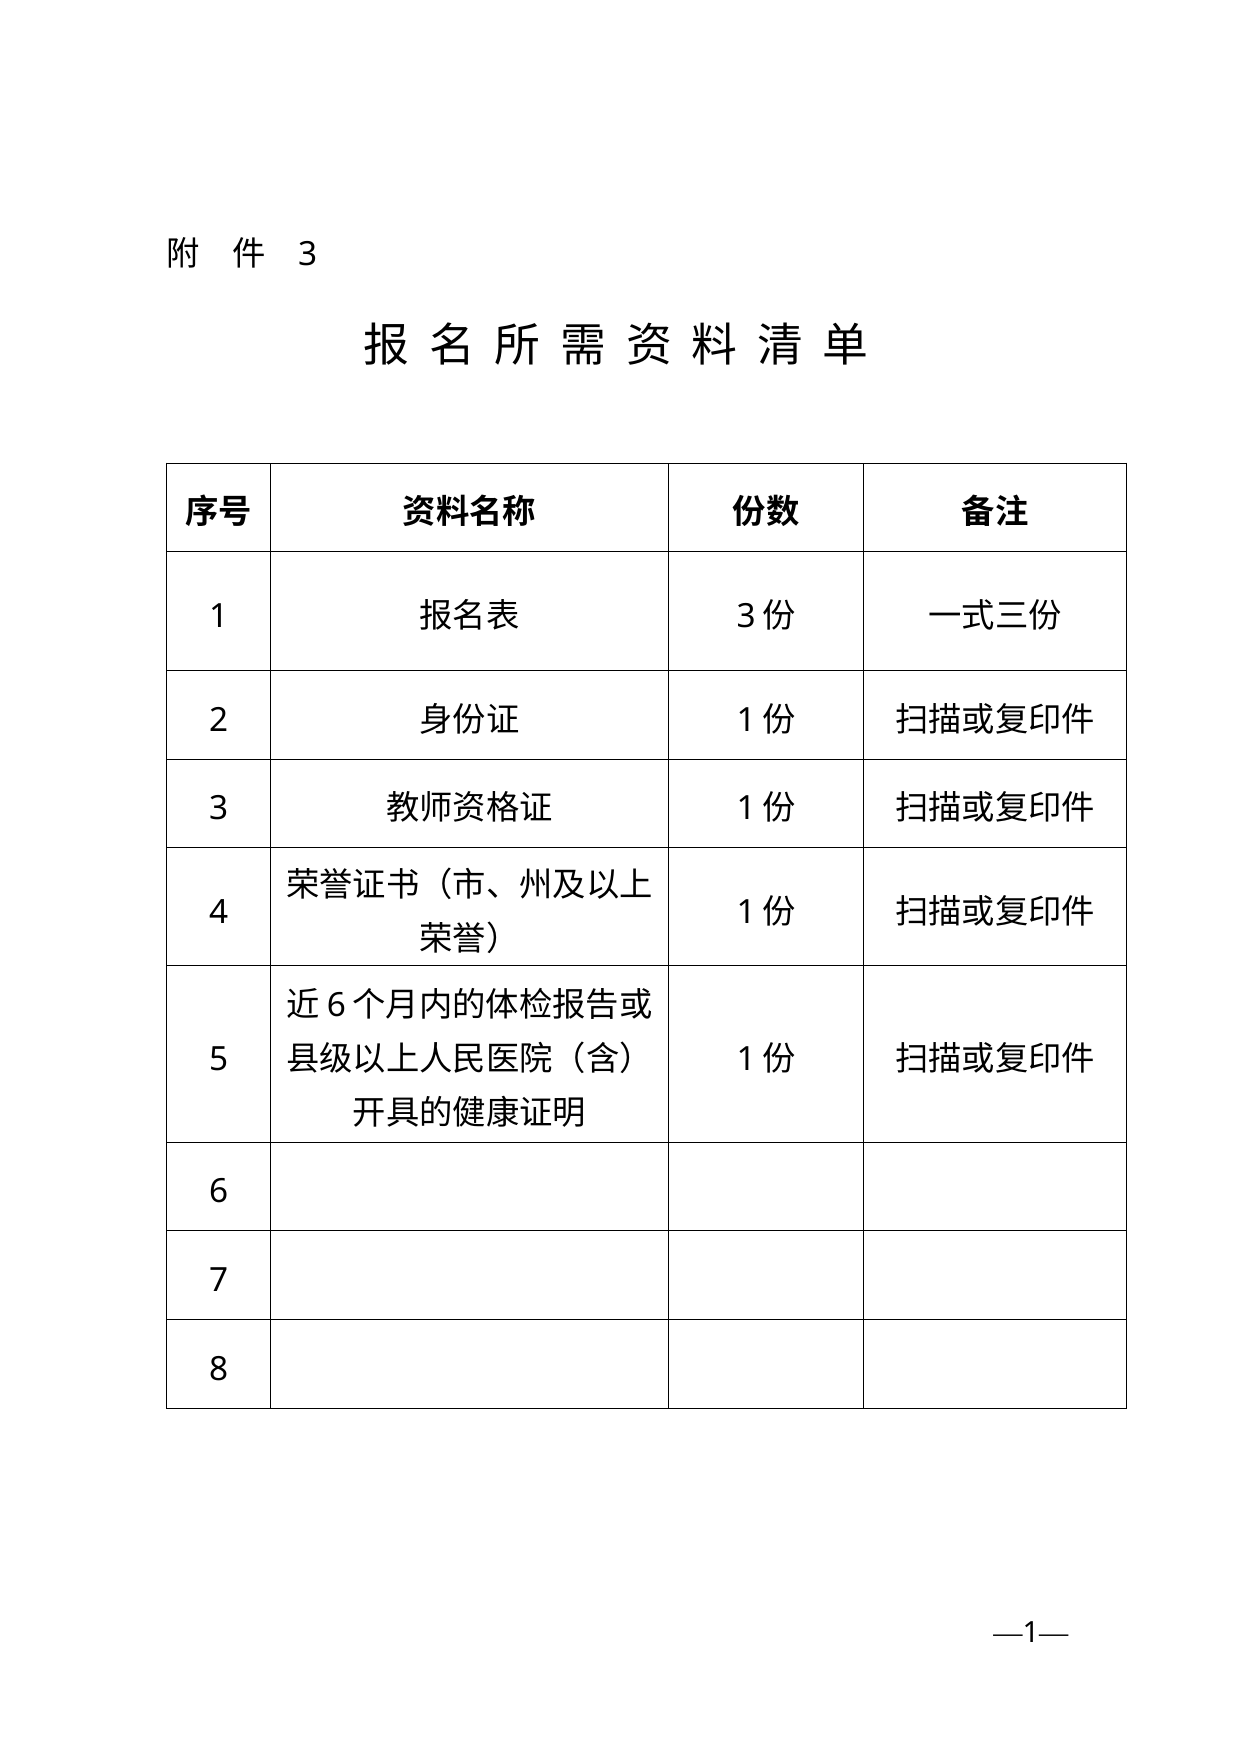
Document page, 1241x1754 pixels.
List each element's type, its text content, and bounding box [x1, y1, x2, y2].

table_cell 4 [167, 848, 270, 965]
table_cell 扫描或复印件 [864, 848, 1126, 965]
table_header 备注 [864, 464, 1126, 551]
table_cell [271, 1143, 668, 1230]
text 报名所需资料清单 [167, 281, 1085, 402]
table_cell 1份 [669, 966, 863, 1142]
table_header 序号 [167, 464, 270, 551]
table_cell 1份 [669, 848, 863, 965]
table_cell 荣誉证书（市、州及以上荣誉） [271, 848, 668, 965]
table_cell 报名表 [271, 552, 668, 670]
table_cell 扫描或复印件 [864, 671, 1126, 758]
text 附件3 [167, 221, 1085, 281]
table_cell 近6个月内的体检报告或县级以上人民医院（含）开具的健康证明 [271, 966, 668, 1142]
table_cell [864, 1231, 1126, 1319]
table_header 资料名称 [271, 464, 668, 551]
table_cell 7 [167, 1231, 270, 1319]
table_cell 5 [167, 966, 270, 1142]
table_cell 1 [167, 552, 270, 670]
table_cell 扫描或复印件 [864, 966, 1126, 1142]
table_cell 1份 [669, 671, 863, 758]
table_cell [669, 1231, 863, 1319]
table_cell [271, 1320, 668, 1408]
table_cell 身份证 [271, 671, 668, 758]
table_cell 1份 [669, 760, 863, 847]
table_cell 2 [167, 671, 270, 758]
table_cell [271, 1231, 668, 1319]
table_cell 8 [167, 1320, 270, 1408]
table_cell 6 [167, 1143, 270, 1230]
table_cell [864, 1143, 1126, 1230]
table_cell [864, 1320, 1126, 1408]
table_cell [669, 1143, 863, 1230]
table_cell 3 [167, 760, 270, 847]
table_cell 扫描或复印件 [864, 760, 1126, 847]
table_cell [669, 1320, 863, 1408]
table_cell 3份 [669, 552, 863, 670]
table_cell 一式三份 [864, 552, 1126, 670]
table_header 份数 [669, 464, 863, 551]
table_cell 教师资格证 [271, 760, 668, 847]
